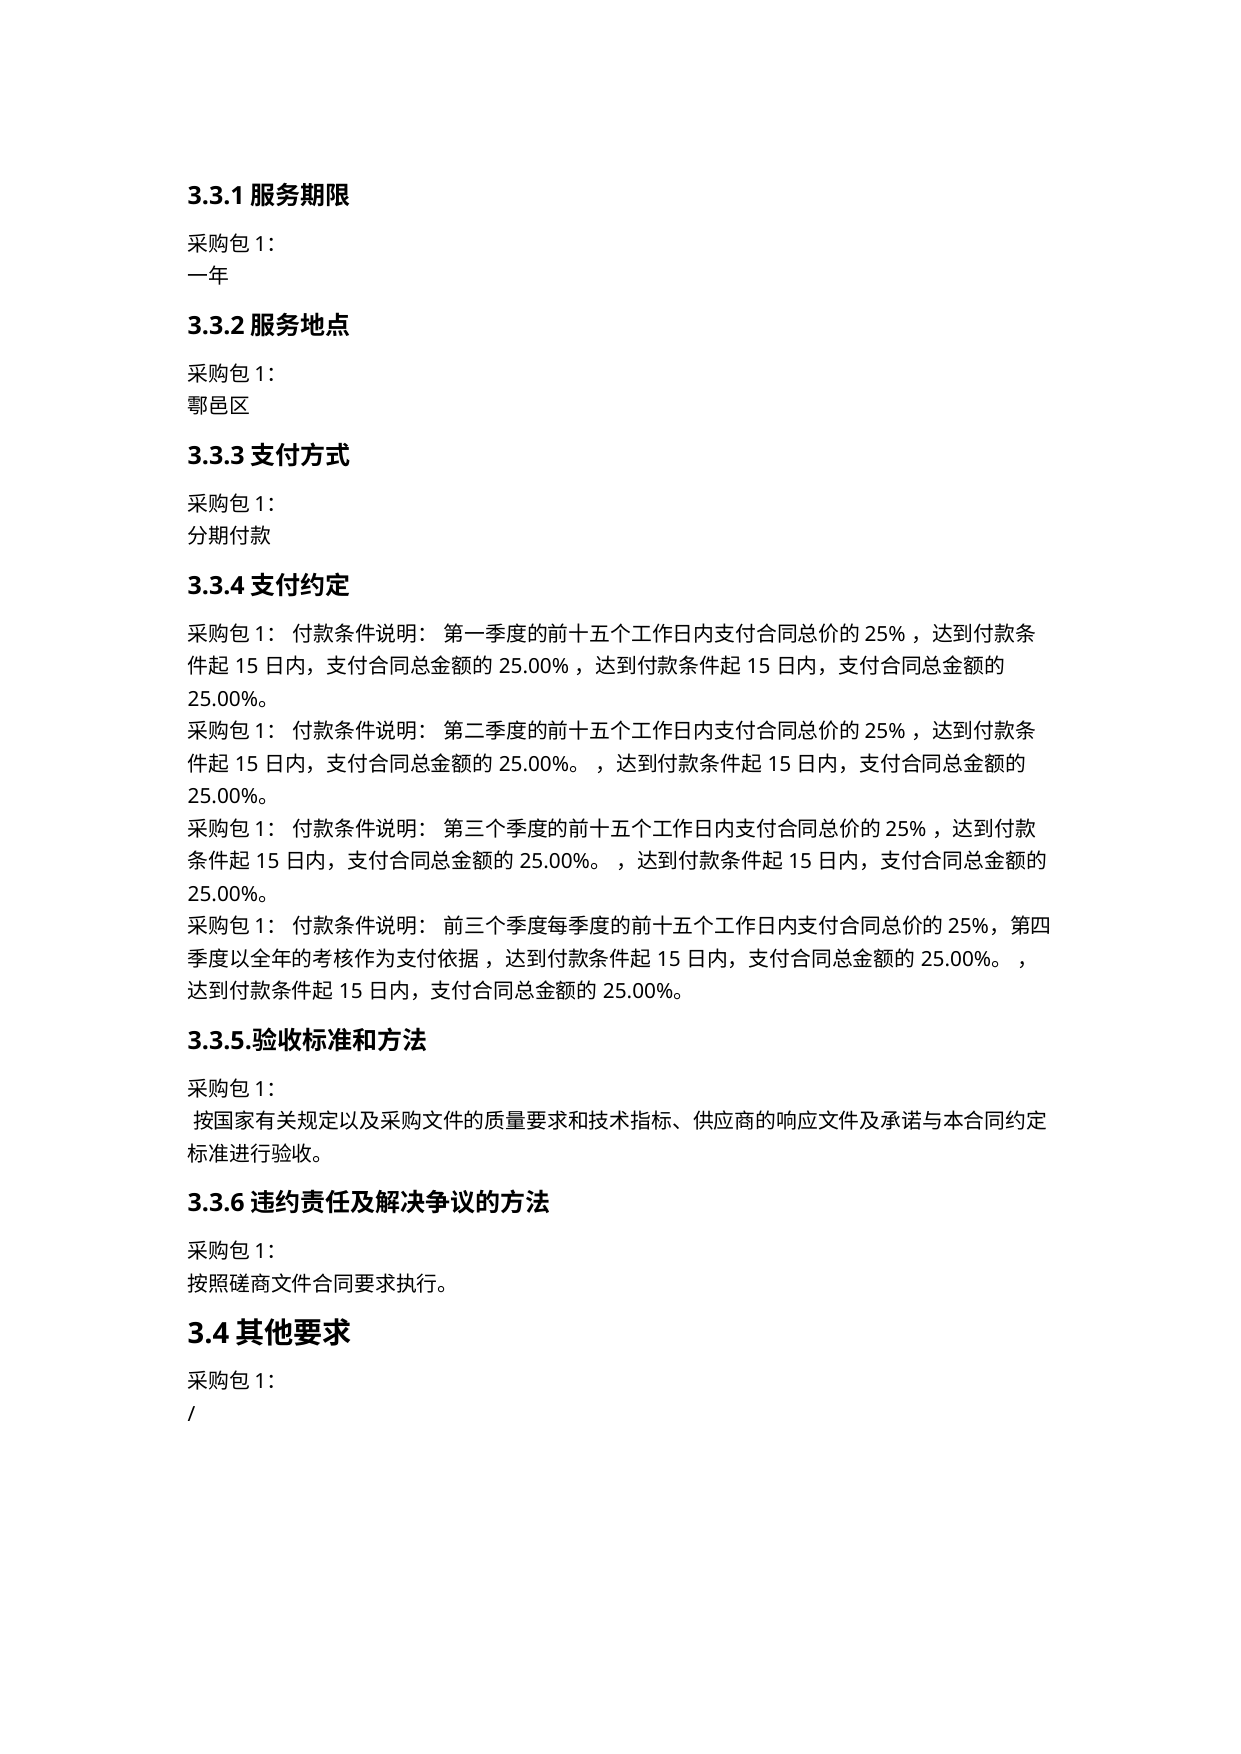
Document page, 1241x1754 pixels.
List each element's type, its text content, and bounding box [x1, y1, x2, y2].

text 鄠邑区 [187, 389, 1053, 422]
text 3.3.6违约责任及解决争议的方法 [187, 1169, 1053, 1234]
text 采购包1： 付款条件说明： 前三个季度每季度的前十五个工作日内支付合同总价的25%，第四季度以全年的考核作为支付依据 ，达到付款条件起 15 日内，支付合同总金额的 25.00%。 ，达到付款条件起 15 日内，支付合同总金额的 25.00%。 [187, 909, 1053, 1007]
text 按国家有关规定以及采购文件的质量要求和技术指标、供应商的响应文件及承诺与本合同约定标准进行验收。 [187, 1104, 1053, 1169]
text 采购包1： [187, 227, 1053, 259]
text 3.4其他要求 [187, 1299, 1053, 1364]
text 3.3.3支付方式 [187, 422, 1053, 487]
text 3.3.2服务地点 [187, 292, 1053, 357]
text 采购包1： 付款条件说明： 第二季度的前十五个工作日内支付合同总价的25% ，达到付款条件起 15 日内，支付合同总金额的 25.00%。 ，达到付款条件起 15 日内，支付合同总金额的 25.00%。 [187, 714, 1053, 812]
text 分期付款 [187, 519, 1053, 552]
text 3.3.5.验收标准和方法 [187, 1007, 1053, 1072]
text 采购包1： [187, 1234, 1053, 1267]
text 3.3.4支付约定 [187, 552, 1053, 617]
text 采购包1： [187, 1072, 1053, 1104]
text 采购包1： [187, 357, 1053, 389]
text 按照磋商文件合同要求执行。 [187, 1267, 1053, 1299]
text 采购包1： 付款条件说明： 第一季度的前十五个工作日内支付合同总价的25% ，达到付款条件起 15 日内，支付合同总金额的 25.00% ，达到付款条件起 15 日内，支付合同总金额的 25.00%。 [187, 617, 1053, 714]
text 采购包1： 付款条件说明： 第三个季度的前十五个工作日内支付合同总价的25% ，达到付款条件起 15 日内，支付合同总金额的 25.00%。 ，达到付款条件起 15 日内，支付合同总金额的 25.00%。 [187, 812, 1053, 909]
text 一年 [187, 259, 1053, 292]
text 采购包1： [187, 487, 1053, 519]
text / [187, 1397, 1053, 1429]
text 采购包1： [187, 1364, 1053, 1397]
text 3.3.1服务期限 [187, 162, 1053, 227]
